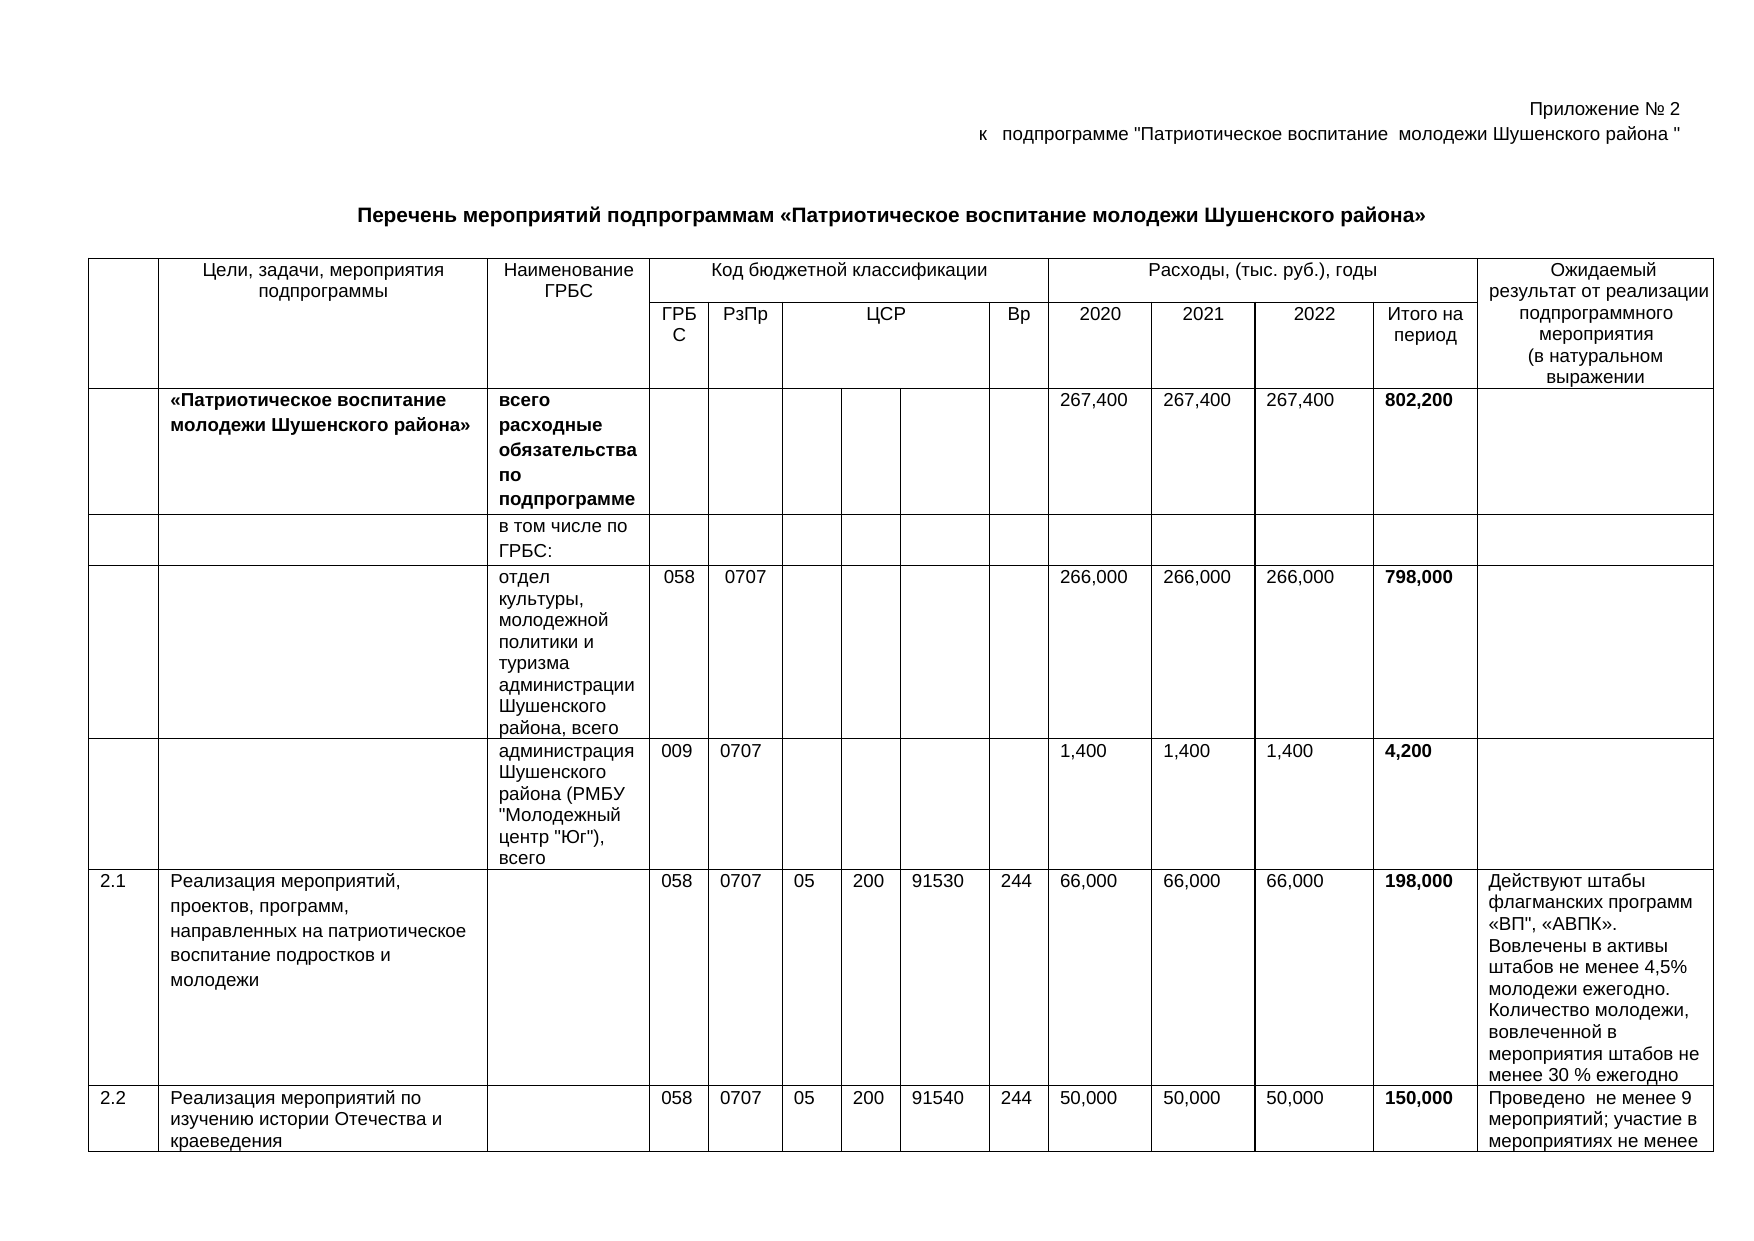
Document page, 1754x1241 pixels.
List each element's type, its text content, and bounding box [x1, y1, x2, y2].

table_cell 0707 [709, 566, 782, 738]
table_cell ГРБС [650, 303, 708, 388]
table_cell Итого на период [1374, 303, 1477, 388]
table_cell [901, 566, 989, 738]
table_cell [842, 566, 900, 738]
table_cell 66,000 [1152, 870, 1254, 1085]
table_header Цели, задачи, мероприятия подпрограммы [159, 259, 487, 388]
table_cell [990, 389, 1048, 513]
table_cell 0707 [709, 870, 782, 1085]
table_cell [650, 515, 708, 565]
table_cell [842, 389, 900, 513]
table_cell [89, 739, 158, 869]
table_cell [488, 870, 649, 1085]
table_cell [990, 739, 1048, 869]
table_cell 2.1 [89, 870, 158, 1085]
table_cell 200 [842, 870, 900, 1085]
table_header Наименование ГРБС [488, 259, 649, 388]
table_cell [1152, 515, 1254, 565]
table_cell в том числе по ГРБС: [488, 515, 649, 565]
table_cell 91540 [901, 1086, 989, 1151]
table_header Ожидаемый результат от реализации подпрограммного мероприятия (в натуральном выражении [1478, 259, 1713, 388]
table_cell 244 [990, 870, 1048, 1085]
table_cell [488, 1086, 649, 1151]
table_cell 244 [990, 1086, 1048, 1151]
table_cell [159, 566, 487, 738]
table_cell 198,000 [1374, 870, 1477, 1085]
table_cell [1478, 515, 1713, 565]
table_cell 66,000 [1049, 870, 1151, 1085]
table_cell [842, 739, 900, 869]
table_cell [1478, 739, 1713, 869]
table_cell [842, 515, 900, 565]
table_cell 266,000 [1256, 566, 1373, 738]
table_cell [1478, 566, 1713, 738]
table_cell 267,400 [1256, 389, 1373, 513]
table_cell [159, 1086, 487, 1151]
table_cell 798,000 [1374, 566, 1477, 738]
table_cell 009 [650, 739, 708, 869]
table_cell [89, 389, 158, 513]
table_cell [901, 515, 989, 565]
table_header Код бюджетной классификации [650, 259, 1048, 302]
table_cell Реализация мероприятий, проектов, программ, направленных на патриотическое воспитание подростков и молодежи [159, 870, 487, 1085]
text Перечень мероприятий подпрограммам «Патриотическое воспитание молодежи Шушенского района» [103, 202, 1680, 226]
table_cell [783, 515, 841, 565]
table_cell 05 [783, 870, 841, 1085]
table_cell [709, 389, 782, 513]
table_cell РзПр [709, 303, 782, 388]
table_cell [159, 515, 487, 565]
table_cell Вр [990, 303, 1048, 388]
table_cell [901, 739, 989, 869]
table_cell 2022 [1256, 303, 1373, 388]
table_cell 4,200 [1374, 739, 1477, 869]
table_cell администрация Шушенского района (РМБУ "Молодежный центр "Юг"), всего [488, 739, 649, 869]
table_cell 150,000 [1374, 1086, 1477, 1151]
table_cell 267,400 [1152, 389, 1254, 513]
table_cell 266,000 [1049, 566, 1151, 738]
table_cell 05 [783, 1086, 841, 1151]
table_header Расходы, (тыс. руб.), годы [1049, 259, 1477, 302]
table_cell [159, 739, 487, 869]
table_cell 1,400 [1049, 739, 1151, 869]
table_cell 0707 [709, 1086, 782, 1151]
table_cell 50,000 [1152, 1086, 1254, 1151]
text к подпрограмме "Патриотическое воспитание молодежи Шушенского района " [103, 123, 1680, 144]
table_cell 2.2 [89, 1086, 158, 1151]
table_cell 2020 [1049, 303, 1151, 388]
table_cell [783, 389, 841, 513]
table_cell [783, 739, 841, 869]
table_cell 058 [650, 870, 708, 1085]
table_cell 1,400 [1152, 739, 1254, 869]
table_cell [990, 566, 1048, 738]
table_cell Действуют штабы флагманских программ «ВП", «АВПК». Вовлечены в активы штабов не менее 4,5% молодежи ежегодно. Количество молодежи, вовлеченной в мероприятия штабов не менее 30 % ежегодно [1478, 870, 1713, 1085]
table_cell [1374, 515, 1477, 565]
table_cell 0707 [709, 739, 782, 869]
table_cell отдел культуры, молодежной политики и туризма администрации Шушенского района, всего [488, 566, 649, 738]
text Приложение № 2 [103, 98, 1680, 119]
table_cell [783, 566, 841, 738]
table_cell [89, 515, 158, 565]
table_cell 50,000 [1049, 1086, 1151, 1151]
table_cell «Патриотическое воспитание молодежи Шушенского района» [159, 389, 487, 513]
table_cell 2021 [1152, 303, 1254, 388]
table_cell 1,400 [1256, 739, 1373, 869]
table_cell 802,200 [1374, 389, 1477, 513]
table_cell [650, 389, 708, 513]
table_cell [89, 566, 158, 738]
table_cell [1478, 389, 1713, 513]
table_cell всего расходные обязательства по подпрограмме [488, 389, 649, 513]
table_cell 266,000 [1152, 566, 1254, 738]
table_cell [1049, 515, 1151, 565]
table_cell [901, 389, 989, 513]
table_cell 058 [650, 1086, 708, 1151]
table_cell [990, 515, 1048, 565]
table_cell 50,000 [1256, 1086, 1373, 1151]
table_cell [1256, 515, 1373, 565]
table_cell 267,400 [1049, 389, 1151, 513]
table_cell 058 [650, 566, 708, 738]
table_cell 91530 [901, 870, 989, 1085]
table_cell ЦСР [783, 303, 989, 388]
table_header [89, 259, 158, 388]
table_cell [1478, 1086, 1713, 1151]
table_cell [709, 515, 782, 565]
table_cell 66,000 [1256, 870, 1373, 1085]
table_cell 200 [842, 1086, 900, 1151]
